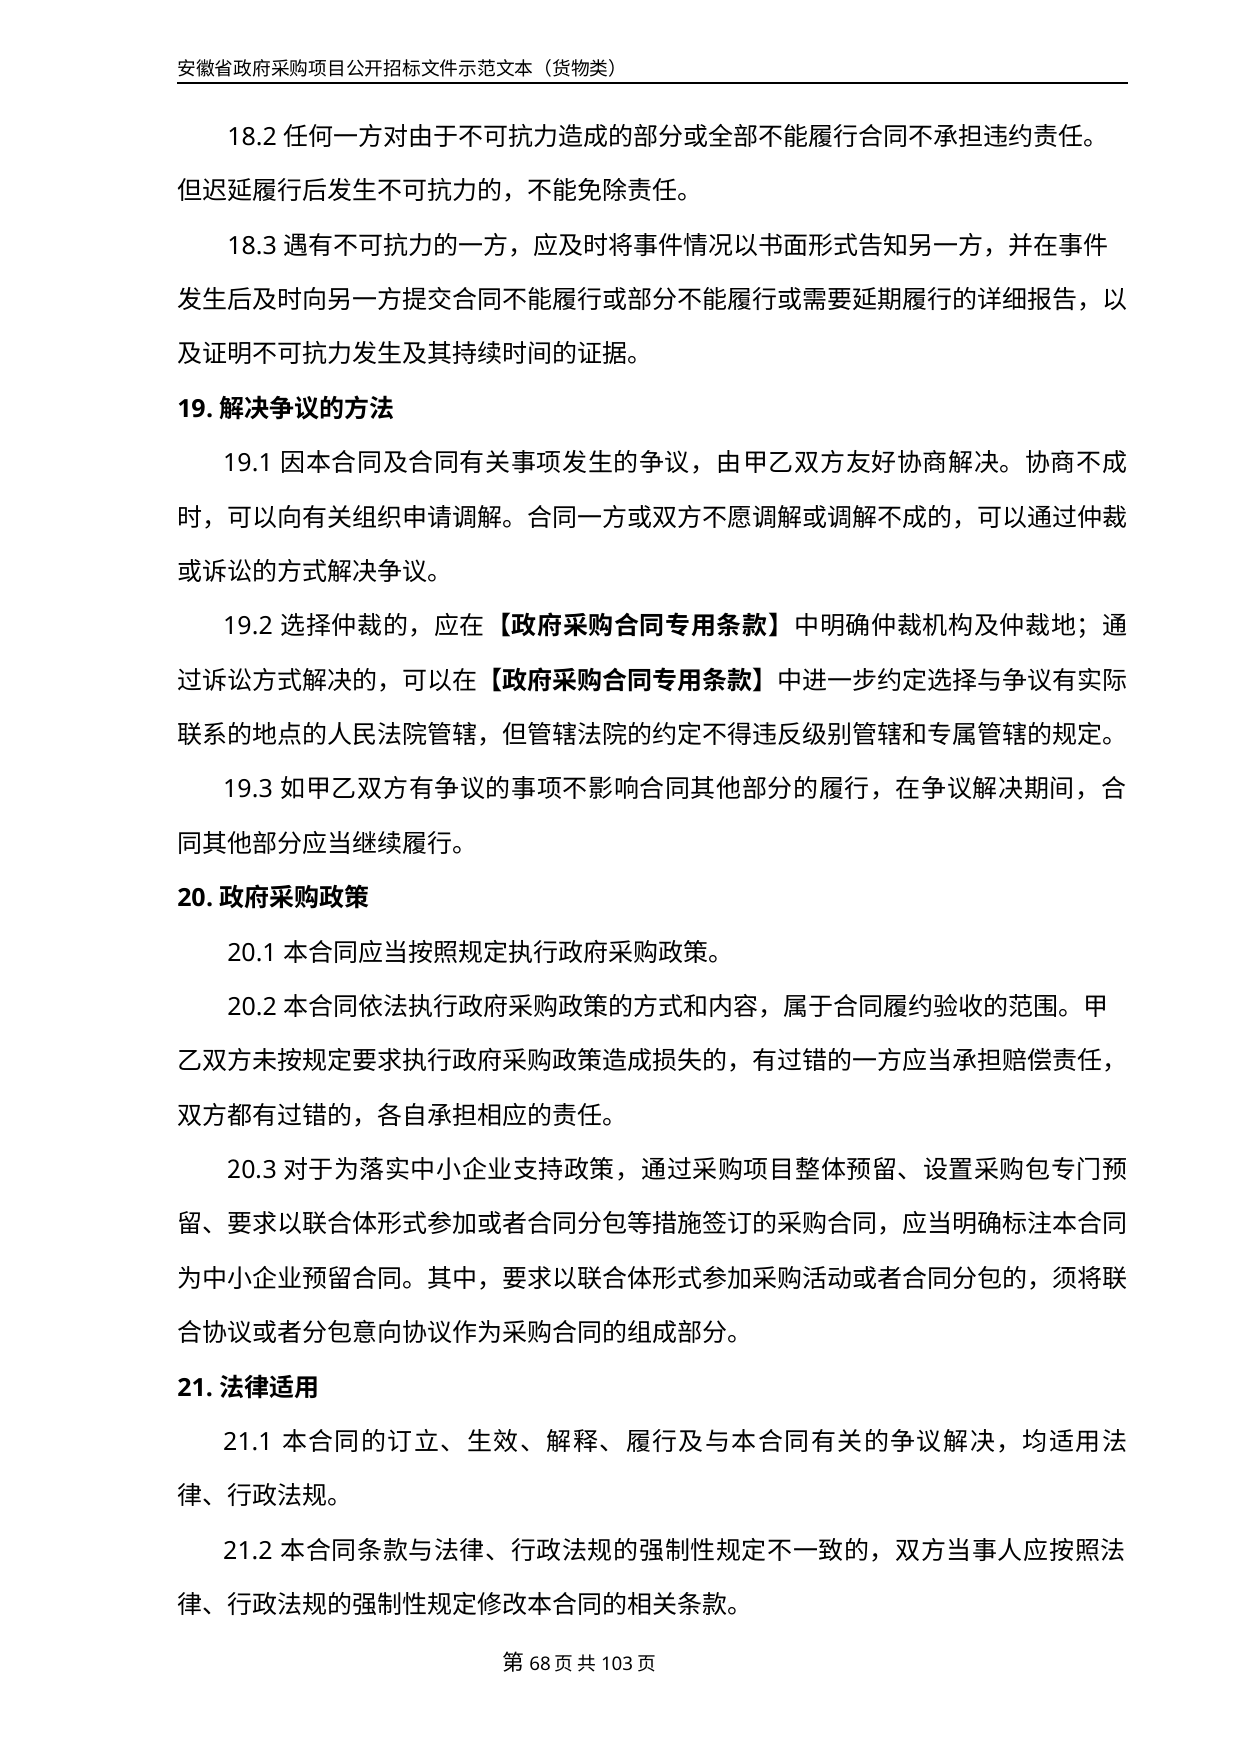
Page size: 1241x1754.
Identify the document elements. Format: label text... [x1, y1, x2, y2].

text 19.3 如甲乙双方有争议的事项不影响合同其他部分的履行，在争议解决期间，合同其他部分应当继续履行。 [177, 769, 1128, 859]
text 21.1 本合同的订立、生效、解释、履行及与本合同有关的争议解决，均适用法律、行政法规。 [177, 1421, 1128, 1512]
text 19.1 因本合同及合同有关事项发生的争议，由甲乙双方友好协商解决。协商不成时，可以向有关组织申请调解。合同一方或双方不愿调解或调解不成的，可以通过仲裁或诉讼的方式解决争议。 [177, 443, 1128, 588]
text 18.2 任何一方对由于不可抗力造成的部分或全部不能履行合同不承担违约责任。但迟延履行后发生不可抗力的，不能免除责任。 [177, 116, 1128, 207]
text 21. 法律适用 [177, 1367, 1128, 1403]
text 20.1 本合同应当按照规定执行政府采购政策。 [177, 932, 1128, 968]
text 20.2 本合同依法执行政府采购政策的方式和内容，属于合同履约验收的范围。甲乙双方未按规定要求执行政府采购政策造成损失的，有过错的一方应当承担赔偿责任，双方都有过错的，各自承担相应的责任。 [177, 986, 1128, 1131]
text 20.3 对于为落实中小企业支持政策，通过采购项目整体预留、设置采购包专门预留、要求以联合体形式参加或者合同分包等措施签订的采购合同，应当明确标注本合同为中小企业预留合同。其中，要求以联合体形式参加采购活动或者合同分包的，须将联合协议或者分包意向协议作为采购合同的组成部分。 [177, 1149, 1128, 1349]
text 20. 政府采购政策 [177, 878, 1128, 914]
text 19. 解决争议的方法 [177, 388, 1128, 424]
text 19.2 选择仲裁的，应在【政府采购合同专用条款】中明确仲裁机构及仲裁地；通过诉讼方式解决的，可以在【政府采购合同专用条款】中进一步约定选择与争议有实际联系的地点的人民法院管辖，但管辖法院的约定不得违反级别管辖和专属管辖的规定。 [177, 606, 1128, 751]
text 21.2 本合同条款与法律、行政法规的强制性规定不一致的，双方当事人应按照法律、行政法规的强制性规定修改本合同的相关条款。 [177, 1530, 1128, 1621]
text 18.3 遇有不可抗力的一方，应及时将事件情况以书面形式告知另一方，并在事件发生后及时向另一方提交合同不能履行或部分不能履行或需要延期履行的详细报告，以及证明不可抗力发生及其持续时间的证据。 [177, 225, 1128, 370]
